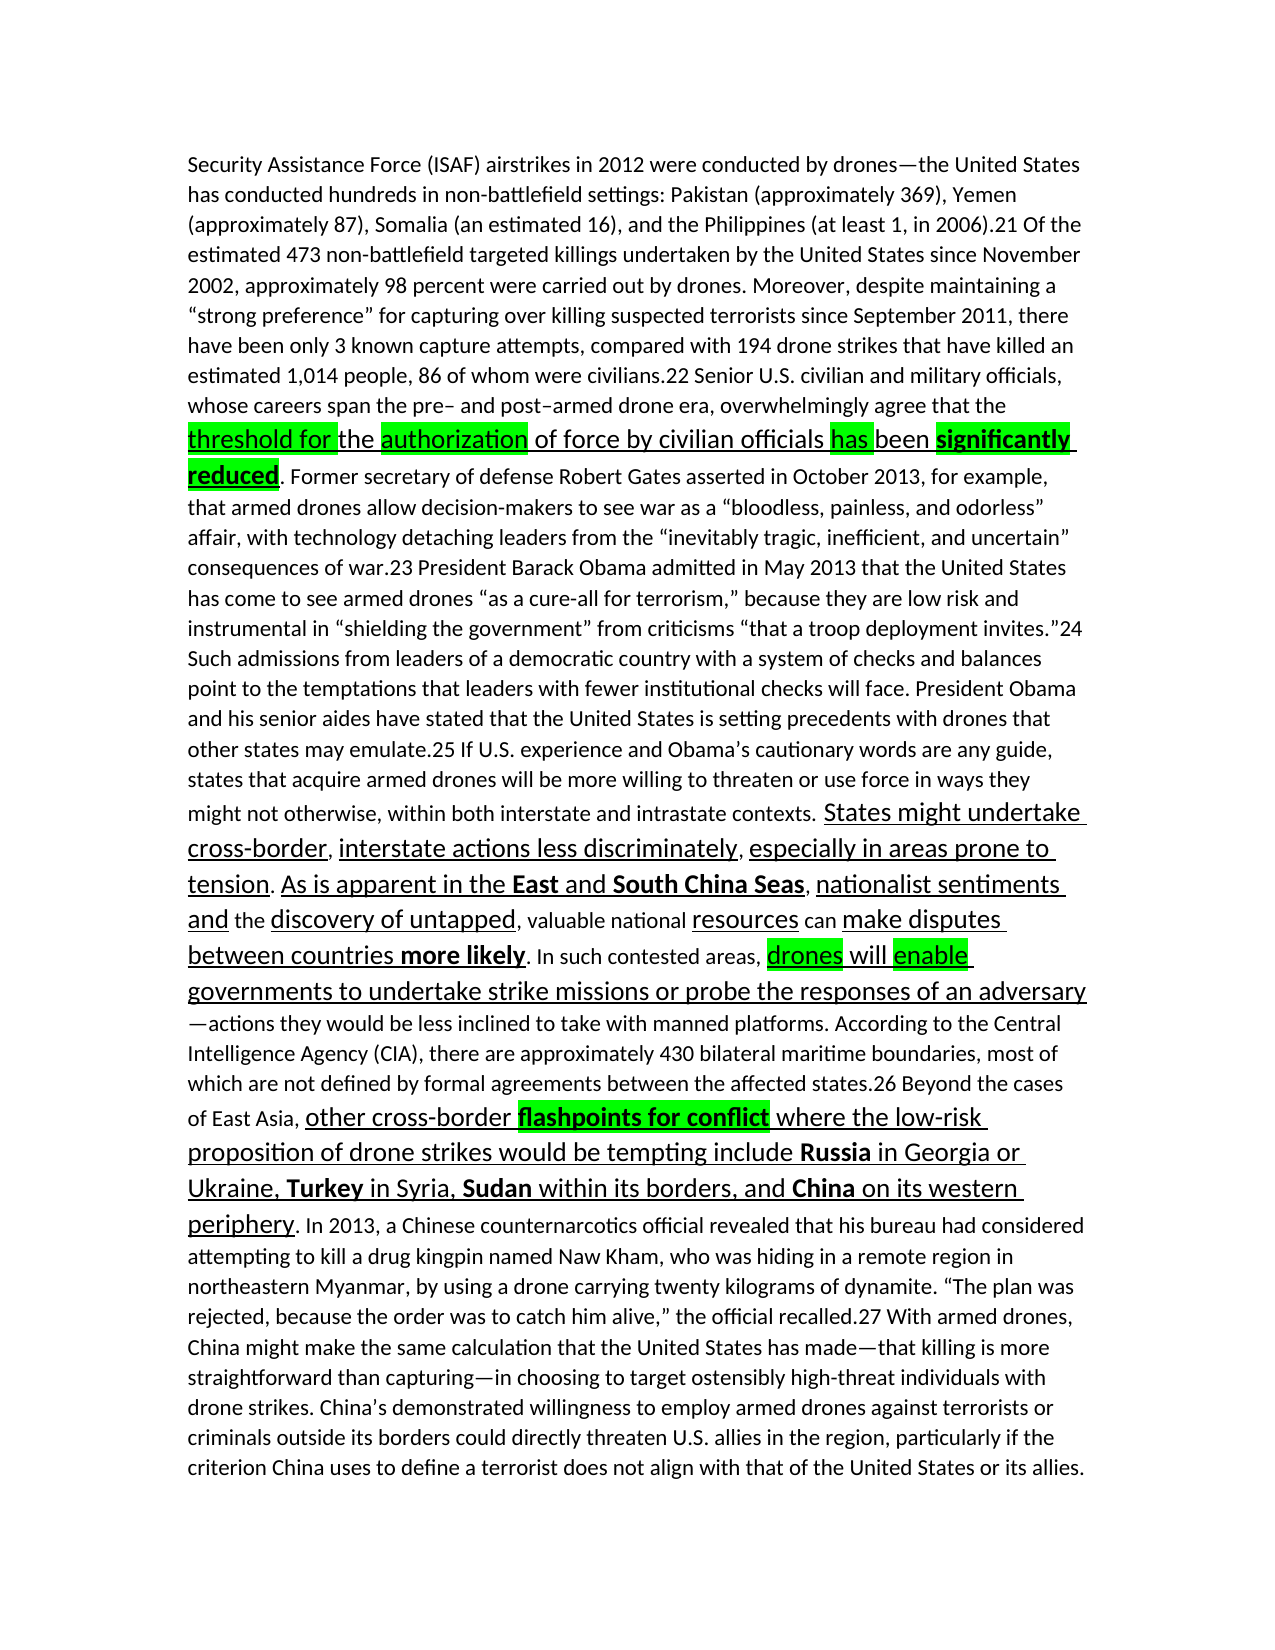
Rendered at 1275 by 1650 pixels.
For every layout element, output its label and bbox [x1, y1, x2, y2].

text [187, 150, 1087, 1002]
text [187, 1003, 1087, 1482]
